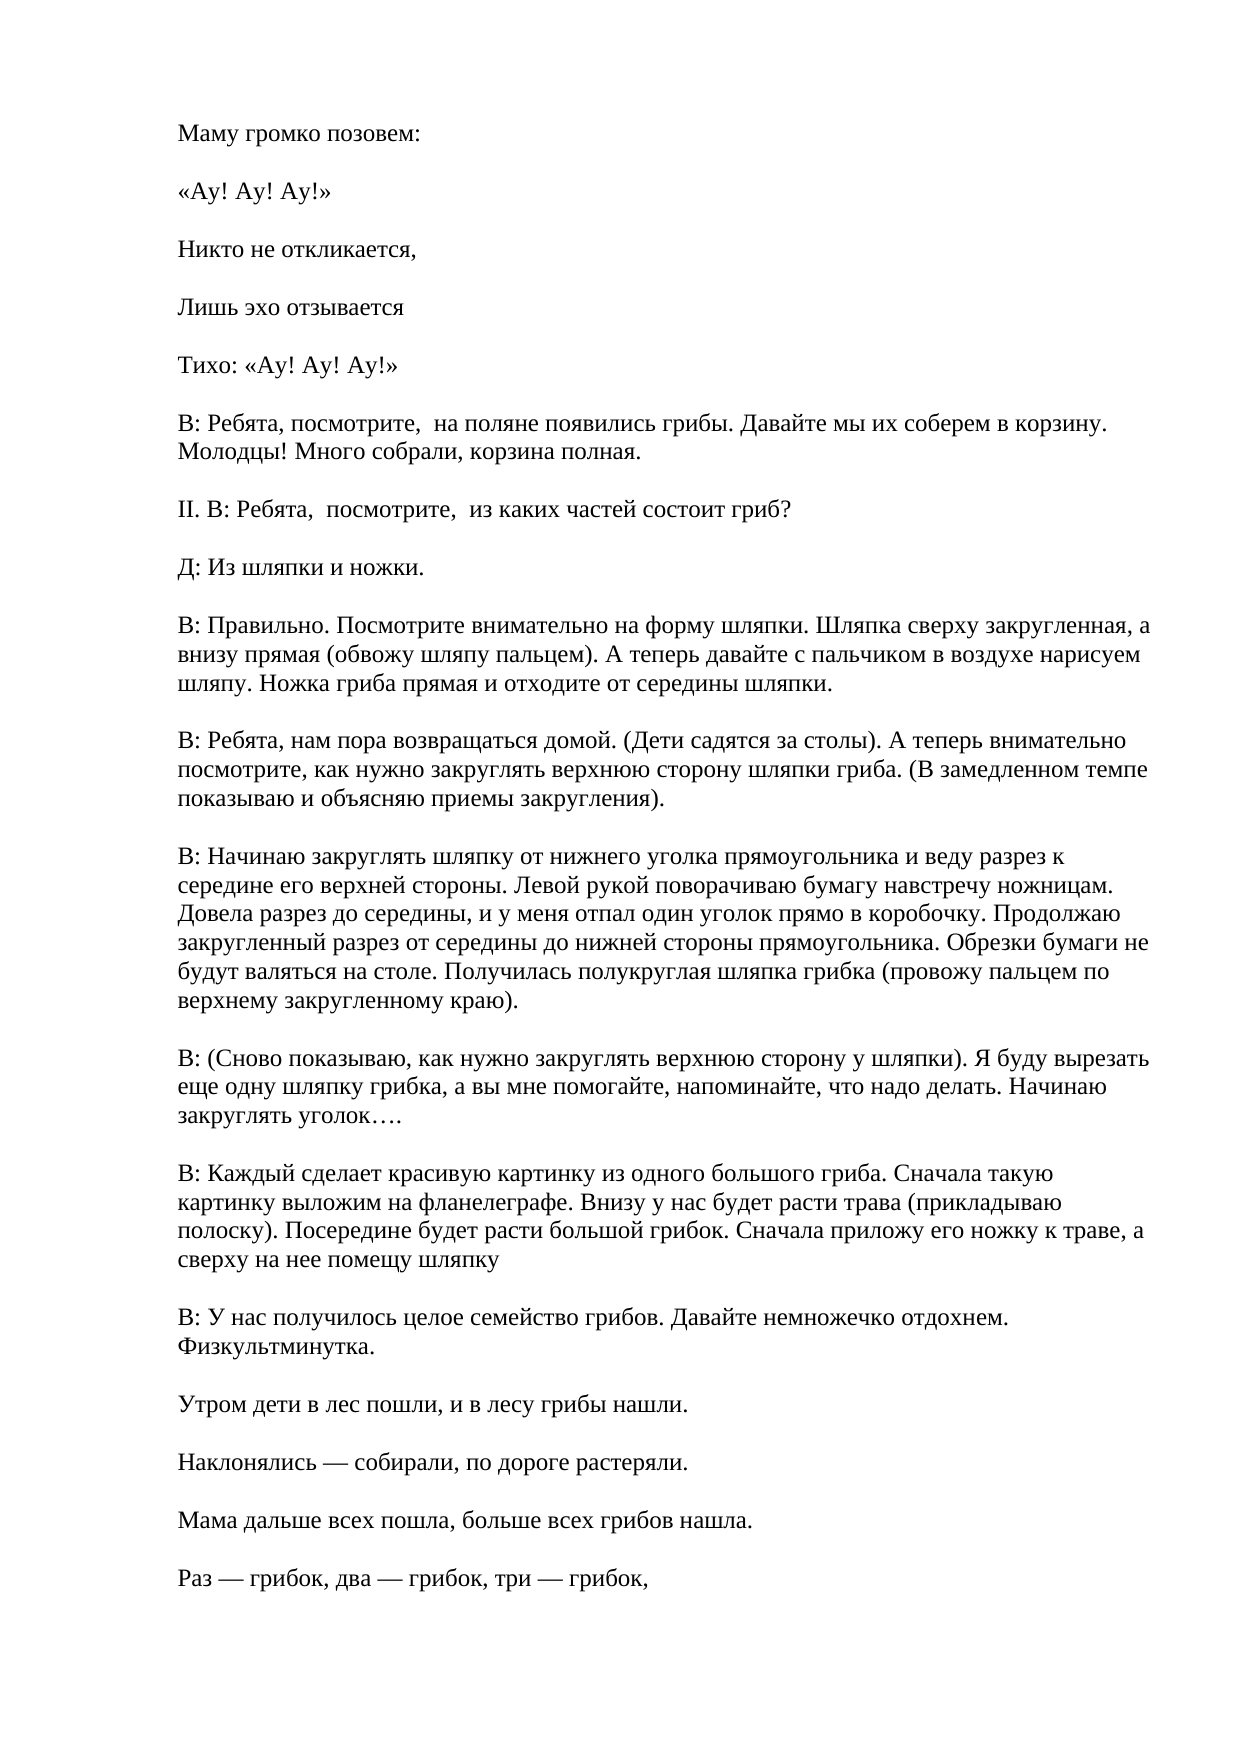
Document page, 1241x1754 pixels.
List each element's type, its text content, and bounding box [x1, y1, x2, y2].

text В: Правильно. Посмотрите внимательно на форму шляпки. Шляпка сверху закругленная, а внизу прямая (обвожу шляпу пальцем). А теперь давайте с пальчиком в воздухе нарисуем шляпу. Ножка гриба прямая и отходите от середины шляпки. [177, 610, 1152, 696]
text ΙΙ. В: Ребята, посмотрите, из каких частей состоит гриб? [177, 494, 1152, 523]
text В: Каждый сделает красивую картинку из одного большого гриба. Сначала такую картинку выложим на фланелеграфе. Внизу у нас будет расти трава (прикладываю полоску). Посередине будет расти большой грибок. Сначала приложу его ножку к траве, а сверху на нее помещу шляпку [177, 1158, 1152, 1273]
text Маму громко позовем: [177, 118, 1152, 147]
text Утром дети в лес пошли, и в лесу грибы нашли. [177, 1389, 1152, 1418]
text В: Ребята, посмотрите, на поляне появились грибы. Давайте мы их соберем в корзину. Молодцы! Много собрали, корзина полная. [177, 408, 1152, 465]
text В: Ребята, нам пора возвращаться домой. (Дети садятся за столы). А теперь внимательно посмотрите, как нужно закруглять верхнюю сторону шляпки гриба. (В замедленном темпе показываю и объясняю приемы закругления). [177, 726, 1152, 812]
text Наклонялись — собирали, по дороге растеряли. [177, 1447, 1152, 1476]
text В: (Сново показываю, как нужно закруглять верхнюю сторону у шляпки). Я буду вырезать еще одну шляпку грибка, а вы мне помогайте, напоминайте, что надо делать. Начинаю закруглять уголок…. [177, 1043, 1152, 1129]
text В: Начинаю закруглять шляпку от нижнего уголка прямоугольника и веду разрез к середине его верхней стороны. Левой рукой поворачиваю бумагу навстречу ножницам. Довела разрез до середины, и у меня отпал один уголок прямо в коробочку. Продолжаю закругленный разрез от середины до нижней стороны прямоугольника. Обрезки бумаги не будут валяться на столе. Получилась полукруглая шляпка грибка (провожу пальцем по верхнему закругленному краю). [177, 841, 1152, 1013]
text Тихо: «Ау! Ау! Ау!» [177, 350, 1152, 378]
text Никто не откликается, [177, 234, 1152, 263]
text Лишь эхо отзывается [177, 292, 1152, 321]
text Д: Из шляпки и ножки. [177, 552, 1152, 581]
text Раз — грибок, два — грибок, три — грибок, [177, 1563, 1152, 1591]
text «Ау! Ау! Ау!» [177, 176, 1152, 205]
text В: У нас получилось целое семейство грибов. Давайте немножечко отдохнем. Физкультминутка. [177, 1302, 1152, 1360]
text Мама дальше всех пошла, больше всех грибов нашла. [177, 1505, 1152, 1533]
